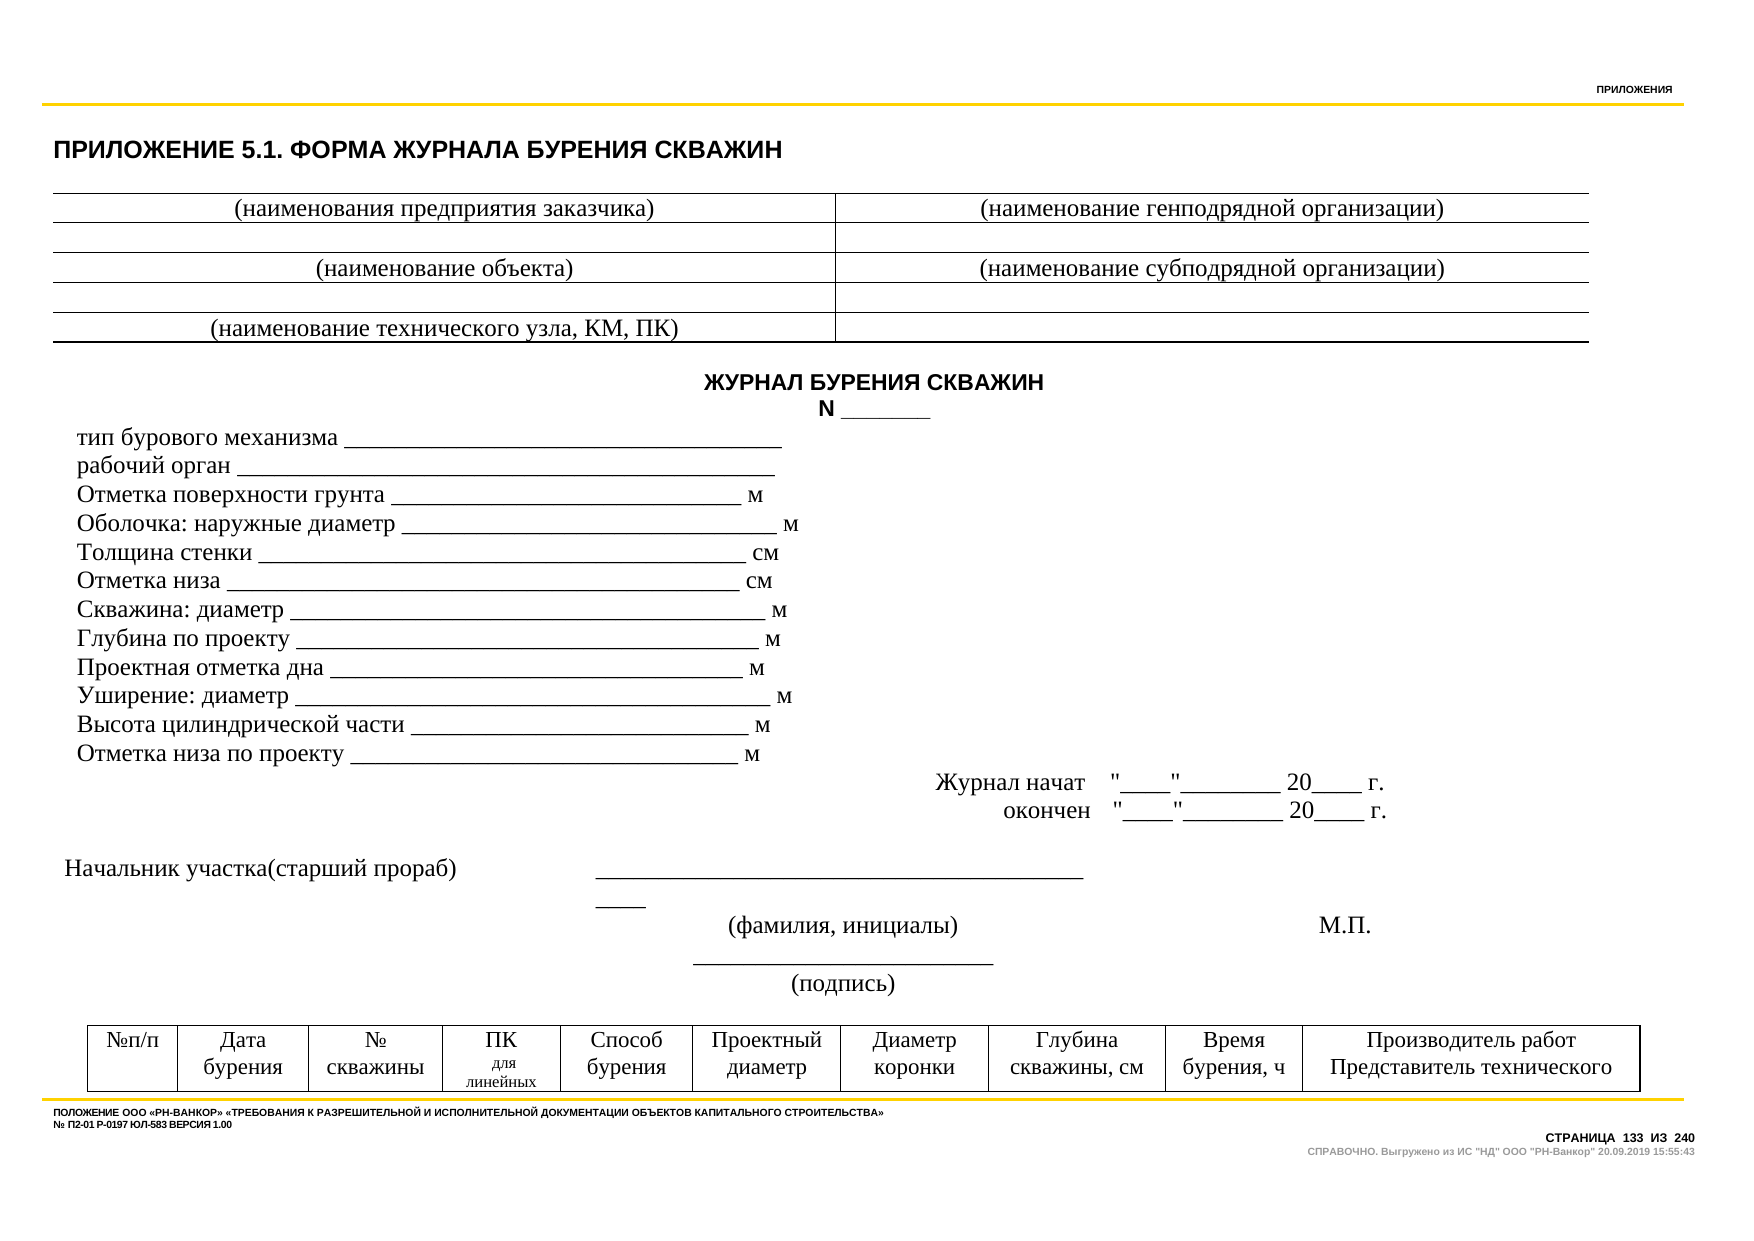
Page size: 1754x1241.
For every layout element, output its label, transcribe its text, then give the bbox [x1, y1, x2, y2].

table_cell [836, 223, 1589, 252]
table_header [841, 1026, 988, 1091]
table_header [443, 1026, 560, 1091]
text Высота цилиндрической части ___________________________ м [53, 709, 1695, 738]
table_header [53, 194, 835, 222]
text Проектная отметка дна _________________________________ м [53, 652, 1695, 680]
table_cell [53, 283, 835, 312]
text Отметка низа _________________________________________ см [53, 565, 1695, 594]
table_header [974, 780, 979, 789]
text рабочий орган ___________________________________________ [53, 450, 1695, 479]
text Отметка поверхности грунта ____________________________ м [53, 479, 1695, 508]
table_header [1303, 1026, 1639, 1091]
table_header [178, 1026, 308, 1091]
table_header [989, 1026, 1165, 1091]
subtitle ЖУРНАЛ БУРЕНИЯ СКВАЖИН [53, 369, 1695, 395]
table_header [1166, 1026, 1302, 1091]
text Глубина по проекту _____________________________________ м [53, 623, 1695, 652]
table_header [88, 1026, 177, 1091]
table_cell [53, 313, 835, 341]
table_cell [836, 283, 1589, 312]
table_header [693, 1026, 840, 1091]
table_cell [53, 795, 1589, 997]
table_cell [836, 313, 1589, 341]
text Оболочка: наружные диаметр ______________________________ м [53, 508, 1695, 537]
text Скважина: диаметр ______________________________________ м [53, 594, 1695, 623]
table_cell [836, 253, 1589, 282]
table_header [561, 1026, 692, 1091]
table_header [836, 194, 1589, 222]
text Отметка низа по проекту _______________________________ м [53, 738, 1695, 767]
subtitle Приложение 5.1. ФОРМА ЖУРНАЛА БУРЕНИЯ СКВАЖИН [53, 135, 1695, 164]
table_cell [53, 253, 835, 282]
subtitle N _______ [53, 395, 1695, 422]
text Уширение: диаметр ______________________________________ м [53, 680, 1695, 709]
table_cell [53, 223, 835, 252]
text Толщина стенки _______________________________________ см [53, 537, 1695, 565]
text тип бурового механизма ___________________________________ [53, 422, 1695, 450]
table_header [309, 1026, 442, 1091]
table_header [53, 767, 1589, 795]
